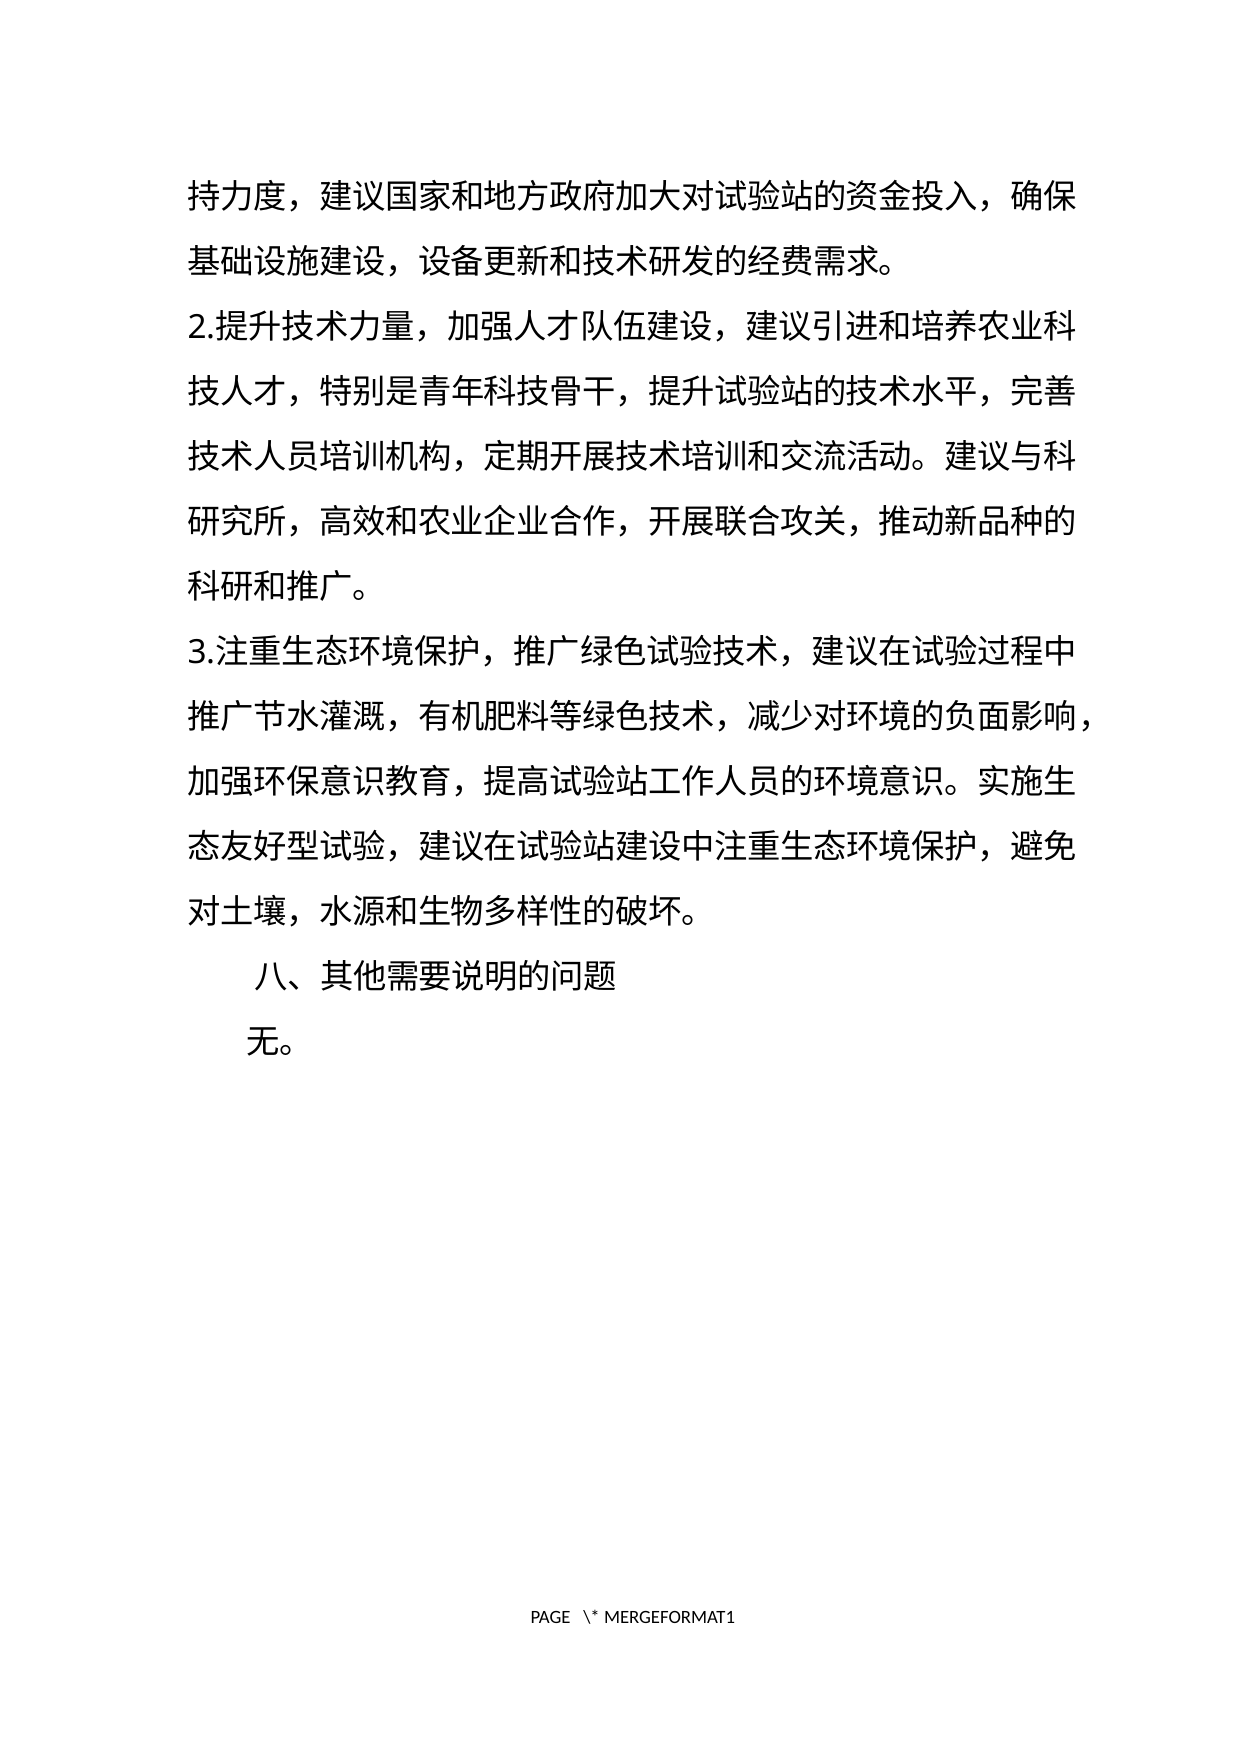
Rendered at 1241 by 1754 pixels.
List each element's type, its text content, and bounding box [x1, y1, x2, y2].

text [187, 162, 1078, 942]
text 无。 [187, 1007, 1078, 1072]
text 八、其他需要说明的问题 [187, 942, 1078, 1007]
